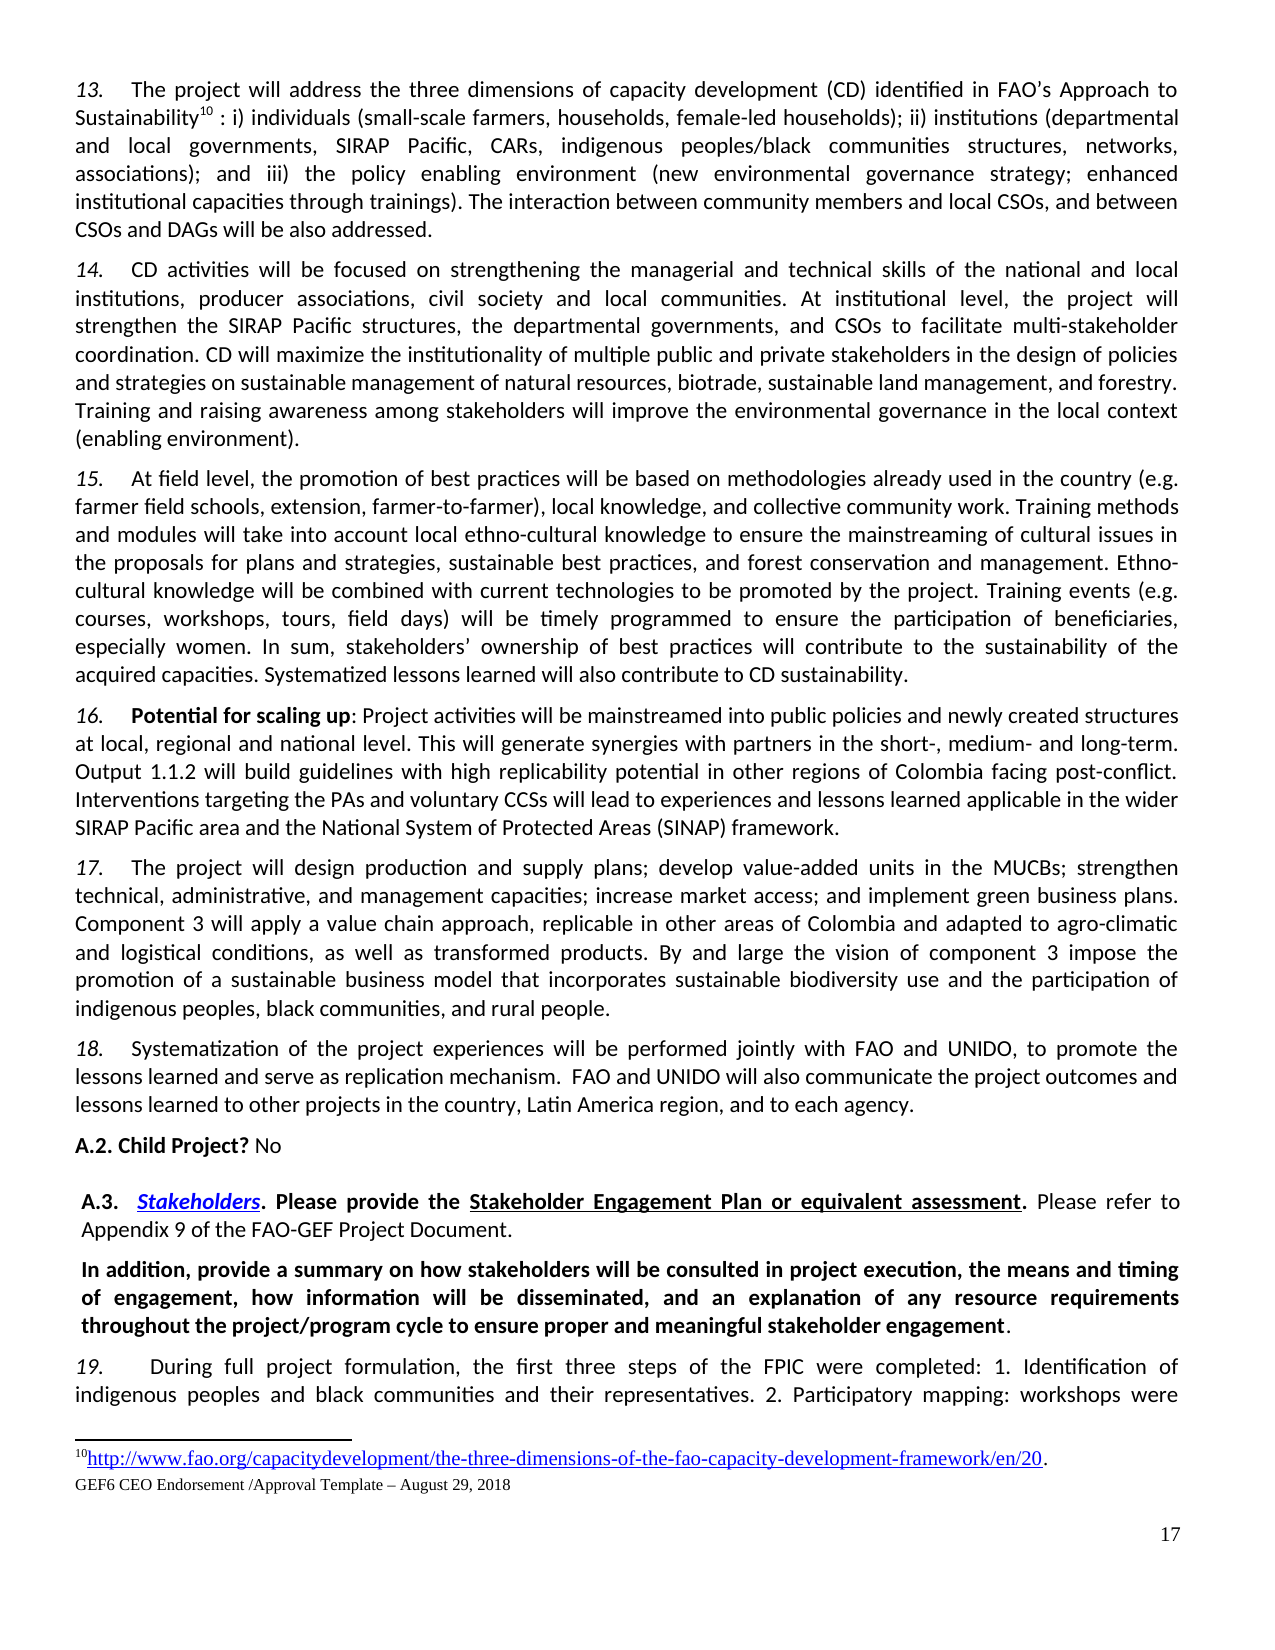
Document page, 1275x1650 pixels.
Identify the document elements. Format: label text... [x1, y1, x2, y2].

text A.2. Child Project? No [75, 1131, 1181, 1159]
list At field level, the promotion of best practices will be based on methodologies already used in the country (e.g. farmer field schools, extension, farmer-to-farmer), local knowledge, and collective community work. Training methods and modules will take into account local ethno-cultural knowledge to ensure the mainstreaming of cultural issues in the proposals for plans and strategies, sustainable best practices, and forest conservation and management. Ethno-cultural knowledge will be combined with current technologies to be promoted by the project. Training events (e.g. courses, workshops, tours, field days) will be timely programmed to ensure the participation of beneficiaries, especially women. In sum, stakeholders’ ownership of best practices will contribute to the sustainability of the acquired capacities. Systematized lessons learned will also contribute to CD sustainability. [75, 464, 1181, 688]
list The project will design production and supply plans; develop value-added units in the MUCBs; strengthen technical, administrative, and management capacities; increase market access; and implement green business plans. Component 3 will apply a value chain approach, replicable in other areas of Colombia and adapted to agro-climatic and logistical conditions, as well as transformed products. By and large the vision of component 3 impose the promotion of a sustainable business model that incorporates sustainable biodiversity use and the participation of indigenous peoples, black communities, and rural people. [75, 853, 1181, 1022]
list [75, 1352, 1181, 1408]
list Systematization of the project experiences will be performed jointly with FAO and UNIDO, to promote the lessons learned and serve as replication mechanism. FAO and UNIDO will also communicate the project outcomes and lessons learned to other projects in the country, Latin America region, and to each agency. [75, 1034, 1181, 1118]
list CD activities will be focused on strengthening the managerial and technical skills of the national and local institutions, producer associations, civil society and local communities. At institutional level, the project will strengthen the SIRAP Pacific structures, the departmental governments, and CSOs to facilitate multi-stakeholder coordination. CD will maximize the institutionality of multiple public and private stakeholders in the design of policies and strategies on sustainable management of natural resources, biotrade, sustainable land management, and forestry. Training and raising awareness among stakeholders will improve the environmental governance in the local context (enabling environment). [75, 256, 1181, 452]
list Potential for scaling up: Project activities will be mainstreamed into public policies and newly created structures at local, regional and national level. This will generate synergies with partners in the short-, medium- and long-term. Output 1.1.2 will build guidelines with high replicability potential in other regions of Colombia facing post-conflict. Interventions targeting the PAs and voluntary CCSs will lead to experiences and lessons learned applicable in the wider SIRAP Pacific area and the National System of Protected Areas (SINAP) framework. [75, 701, 1181, 841]
list A.3. Stakeholders. Please provide the Stakeholder Engagement Plan or equivalent assessment. Please refer to Appendix 9 of the FAO-GEF Project Document. [81, 1187, 1181, 1243]
list In addition, provide a summary on how stakeholders will be consulted in project execution, the means and timing of engagement, how information will be disseminated, and an explanation of any resource requirements throughout the project/program cycle to ensure proper and meaningful stakeholder engagement. [81, 1255, 1181, 1339]
list The project will address the three dimensions of capacity development (CD) identified in FAO’s Approach to Sustainability : i) individuals (small-scale farmers, households, female-led households); ii) institutions (departmental and local governments, SIRAP Pacific, CARs, indigenous peoples/black communities structures, networks, associations); and iii) the policy enabling environment (new environmental governance strategy; enhanced institutional capacities through trainings). The interaction between community members and local CSOs, and between CSOs and DAGs will be also addressed. [75, 75, 1181, 243]
